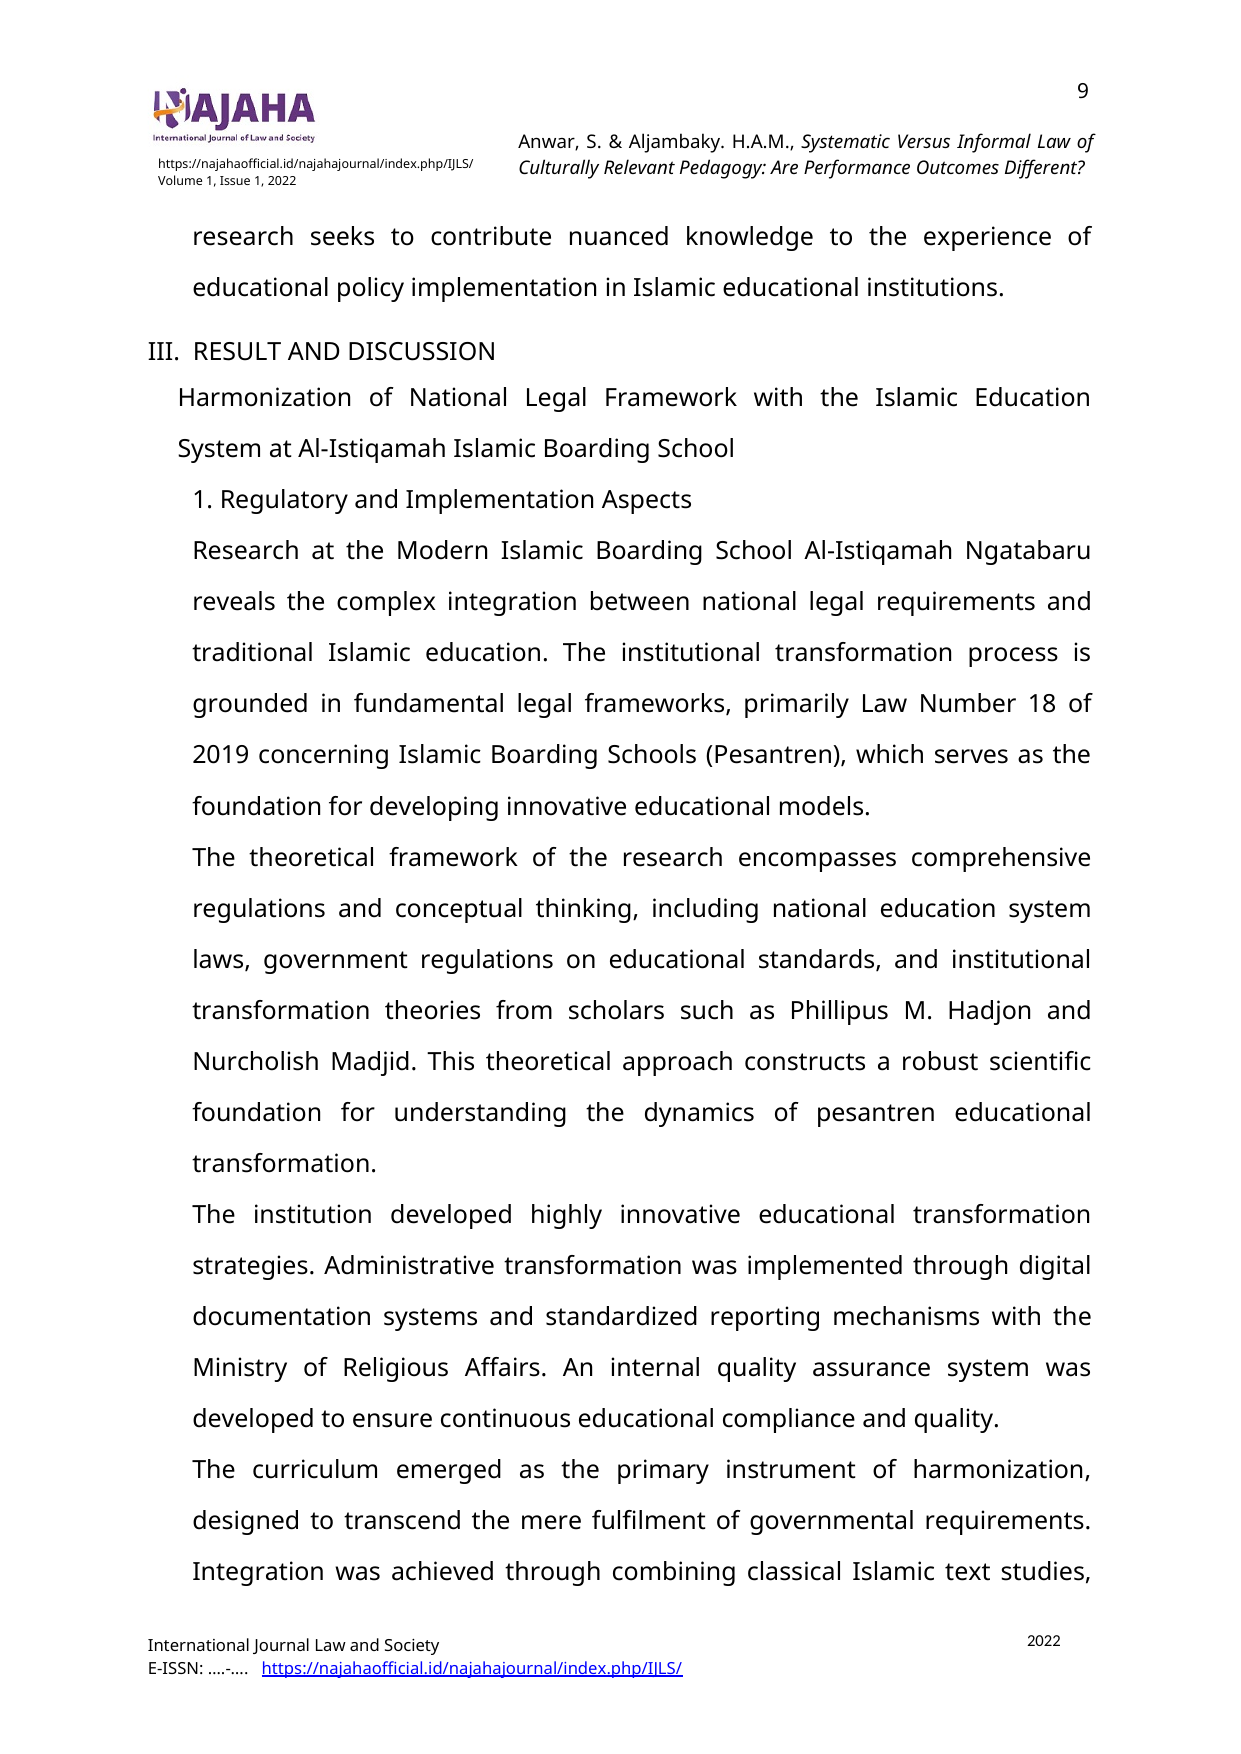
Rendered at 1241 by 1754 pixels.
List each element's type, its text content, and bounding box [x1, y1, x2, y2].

picture [147, 75, 320, 157]
text The theoretical framework of the research encompasses comprehensive regulations and conceptual thinking, including national education system laws, government regulations on educational standards, and institutional transformation theories from scholars such as Phillipus M. Hadjon and Nurcholish Madjid. This theoretical approach constructs a robust scientific foundation for understanding the dynamics of pesantren educational transformation. [192, 839, 1092, 1179]
text Research at the Modern Islamic Boarding School Al-Istiqamah Ngatabaru reveals the complex integration between national legal requirements and traditional Islamic education. The institutional transformation process is grounded in fundamental legal frameworks, primarily Law Number 18 of 2019 concerning Islamic Boarding Schools (Pesantren), which serves as the foundation for developing innovative educational models. [192, 533, 1092, 822]
list Harmonization of National Legal Framework with the Islamic Education System at Al-Istiqamah Islamic Boarding School [177, 380, 1092, 465]
text The institution developed highly innovative educational transformation strategies. Administrative transformation was implemented through digital documentation systems and standardized reporting mechanisms with the Ministry of Religious Affairs. An internal quality assurance system was developed to ensure continuous educational compliance and quality. [192, 1196, 1092, 1435]
text 1. Regulatory and Implementation Aspects [192, 482, 1092, 516]
text III. RESULT AND DISCUSSION [148, 333, 1092, 367]
